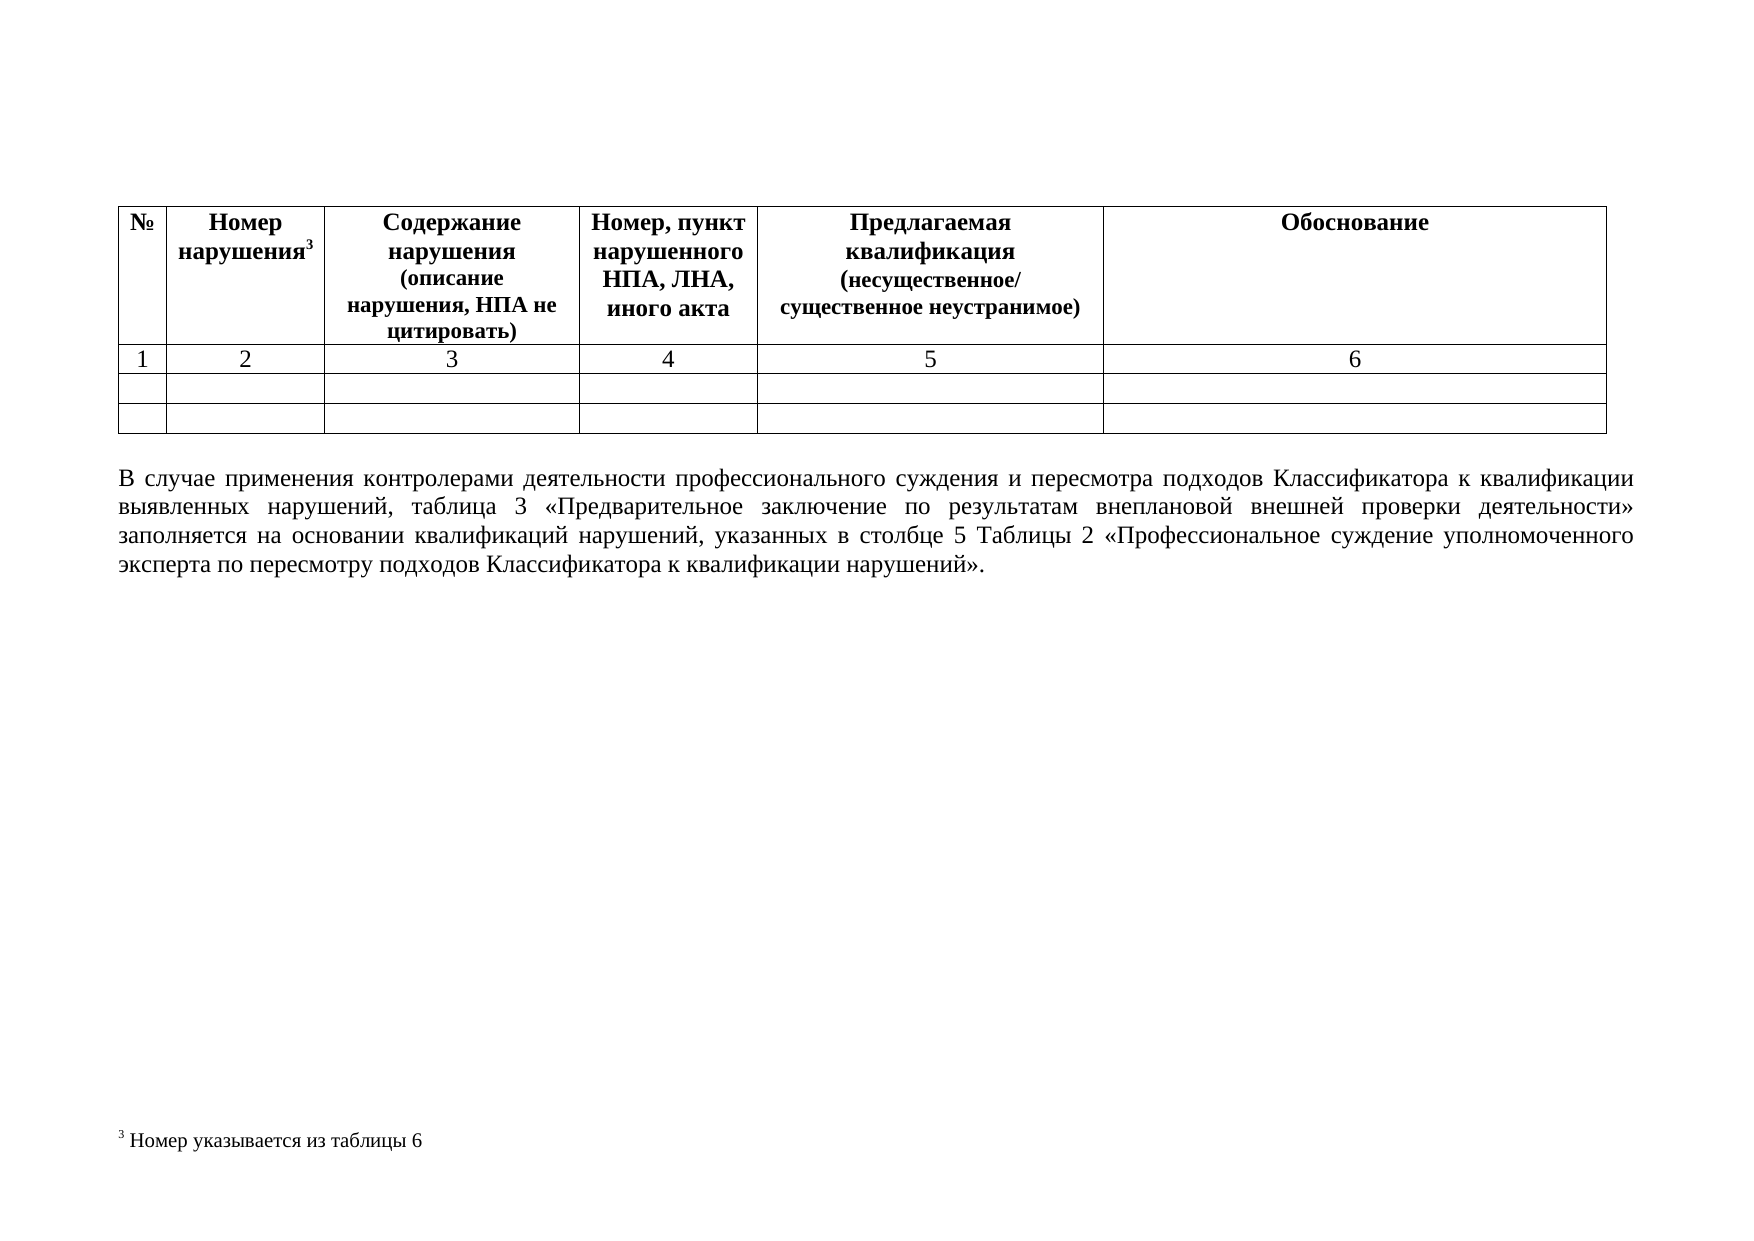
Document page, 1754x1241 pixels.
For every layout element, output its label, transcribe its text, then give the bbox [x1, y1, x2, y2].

table_cell [119, 374, 166, 403]
table_header Содержание нарушения (описание нарушения, НПА не цитировать) [325, 207, 579, 343]
table_cell [167, 374, 324, 403]
table_header № [119, 207, 166, 343]
table_cell [580, 404, 757, 433]
table_cell [325, 404, 579, 433]
table_header Предлагаемая квалификация (несущественное/существенное неустранимое) [758, 207, 1103, 343]
table_cell 4 [580, 345, 757, 373]
table_header Номер нарушения [167, 207, 324, 343]
table_header Номер, пункт нарушенного НПА, ЛНА, иного акта [580, 207, 757, 343]
table_cell 3 [325, 345, 579, 373]
table_cell [758, 404, 1103, 433]
table_cell 5 [758, 345, 1103, 373]
table_cell [119, 404, 166, 433]
text В случае применения контролерами деятельности профессионального суждения и пересмотра подходов Классификатора к квалификации выявленных нарушений, таблица 3 «Предварительное заключение по результатам внеплановой внешней проверки деятельности» заполняется на основании квалификаций нарушений, указанных в столбце 5 Таблицы 2 «Профессиональное суждение уполномоченного эксперта по пересмотру подходов Классификатора к квалификации нарушений». [118, 463, 1636, 578]
table_cell [325, 374, 579, 403]
table_header Обоснование [1104, 207, 1606, 343]
table_cell 1 [119, 345, 166, 373]
table_cell [1104, 374, 1606, 403]
table_cell [758, 374, 1103, 403]
table_cell 2 [167, 345, 324, 373]
table_cell [1104, 404, 1606, 433]
table_cell [167, 404, 324, 433]
table_cell [580, 374, 757, 403]
table_cell 6 [1104, 345, 1606, 373]
